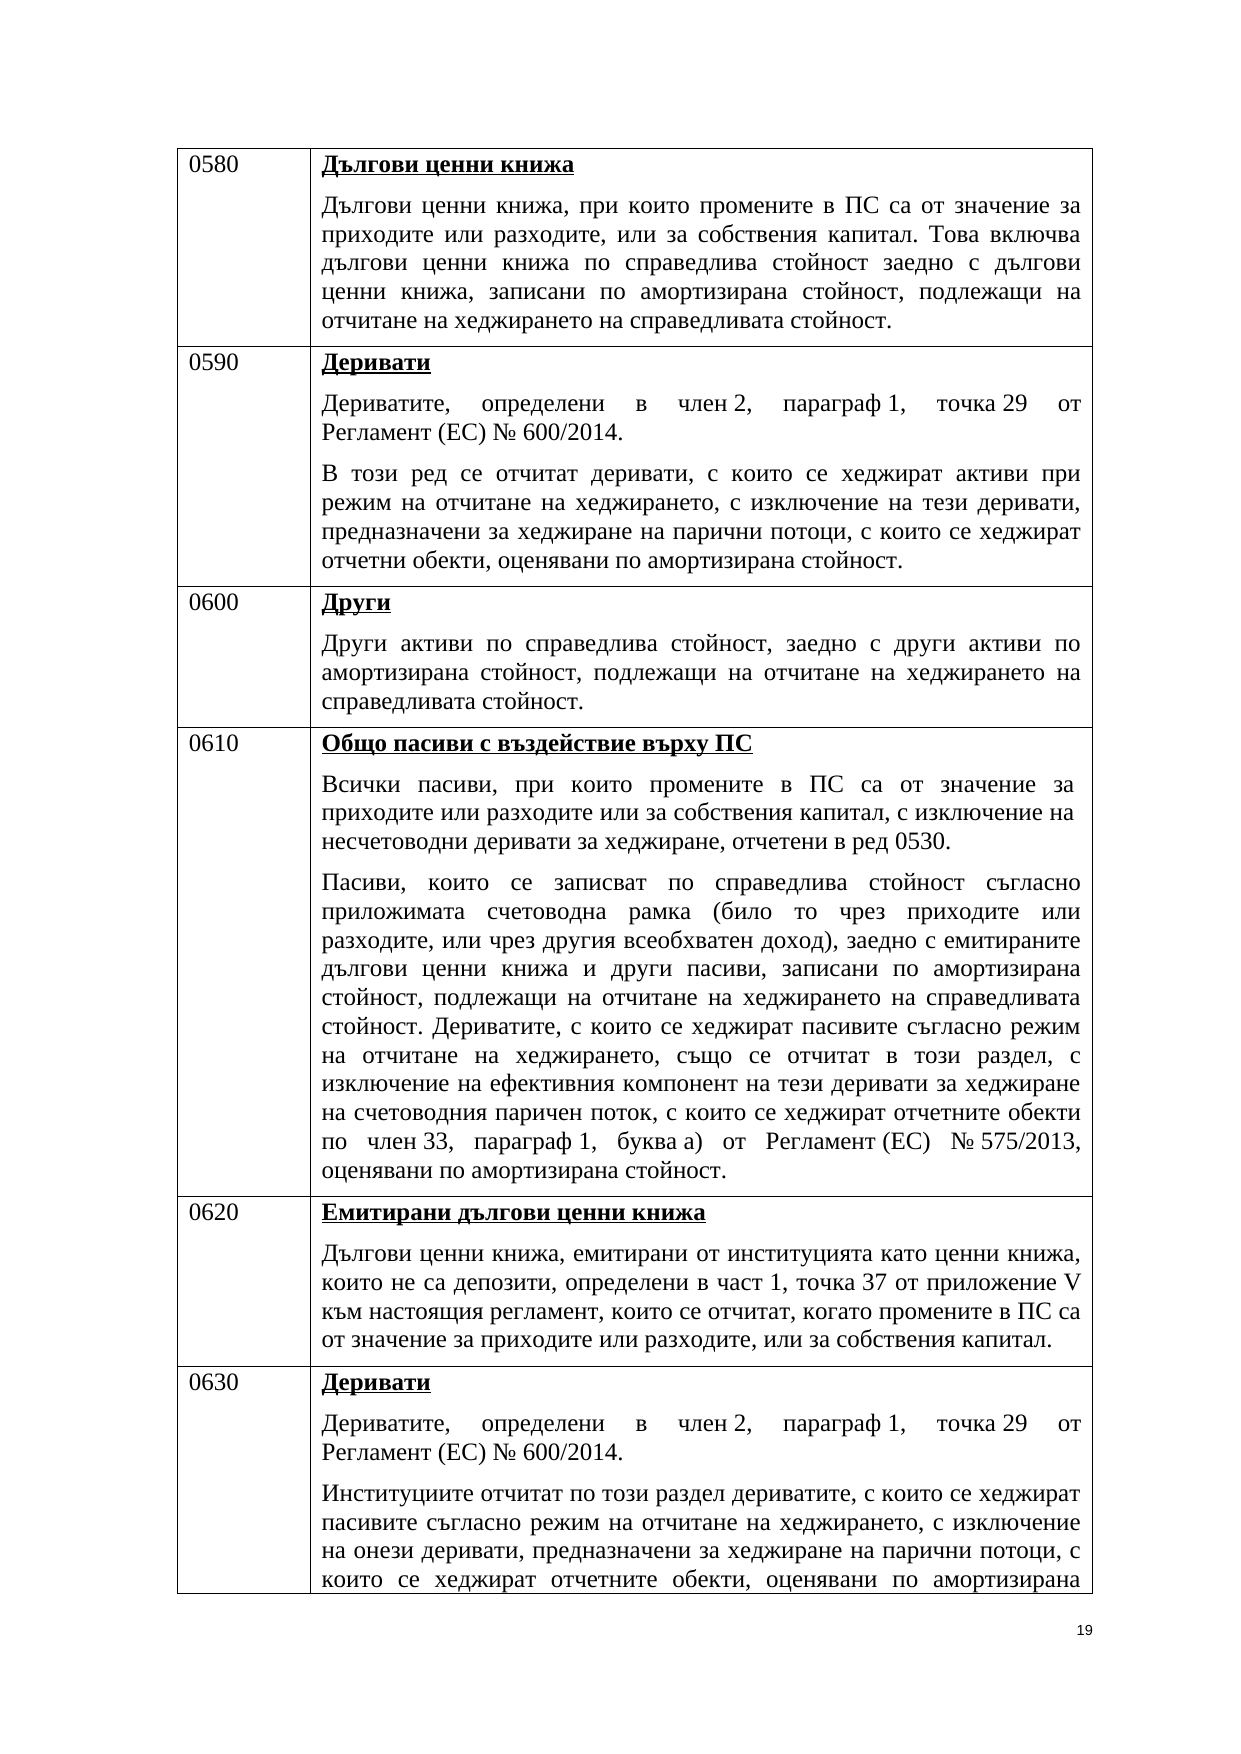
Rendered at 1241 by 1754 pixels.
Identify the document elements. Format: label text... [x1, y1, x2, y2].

table_cell 0610 [178, 728, 310, 1196]
table_cell Емитирани дългови ценни книжа Дългови ценни книжа, емитирани от институцията като ценни книжа, които не са депозити, определени в част 1, точка 37 от приложение V към настоящия регламент, които се отчитат, когато промените в ПС са от значение за приходите или разходите, или за собствения капитал. [311, 1197, 1092, 1366]
table_cell Общо пасиви с въздействие върху ПС Всички пасиви, при които промените в ПС са от значение за приходите или разходите или за собствения капитал, с изключение на несчетоводни деривати за хеджиране, отчетени в ред 0530. Пасиви, които се записват по справедлива стойност съгласно приложимата счетоводна рамка (било то чрез приходите или разходите, или чрез другия всеобхватен доход), заедно с емитираните дългови ценни книжа и други пасиви, записани по амортизирана стойност, подлежащи на отчитане на хеджирането на справедливата стойност. Дериватите, с които се хеджират пасивите съгласно режим на отчитане на хеджирането, също се отчитат в този раздел, с изключение на ефективния компонент на тези деривати за хеджиране на счетоводния паричен поток, с които се хеджират отчетните обекти по член 33, параграф 1, буква а) от Регламент (ЕС) № 575/2013, оценявани по амортизирана стойност. [311, 728, 1092, 1196]
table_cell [311, 1367, 1092, 1593]
table_cell Други Други активи по справедлива стойност, заедно с други активи по амортизирана стойност, подлежащи на отчитане на хеджирането на справедливата стойност. [311, 587, 1092, 727]
table_cell 0600 [178, 587, 310, 727]
table_cell Деривати Дериватите, определени в член 2, параграф 1, точка 29 от Регламент (ЕС) № 600/2014. В този ред се отчитат деривати, с които се хеджират активи при режим на отчитане на хеджирането, с изключение на тези деривати, предназначени за хеджиране на парични потоци, с които се хеджират отчетни обекти, оценявани по амортизирана стойност. [311, 347, 1092, 586]
table_cell 0620 [178, 1197, 310, 1366]
table_cell 0630 [178, 1367, 310, 1593]
table_cell Дългови ценни книжа Дългови ценни книжа, при които промените в ПС са от значение за приходите или разходите, или за собствения капитал. Това включва дългови ценни книжа по справедлива стойност заедно с дългови ценни книжа, записани по амортизирана стойност, подлежащи на отчитане на хеджирането на справедливата стойност. [311, 149, 1092, 346]
table_cell 0580 [178, 149, 310, 346]
table_cell 0590 [178, 347, 310, 586]
